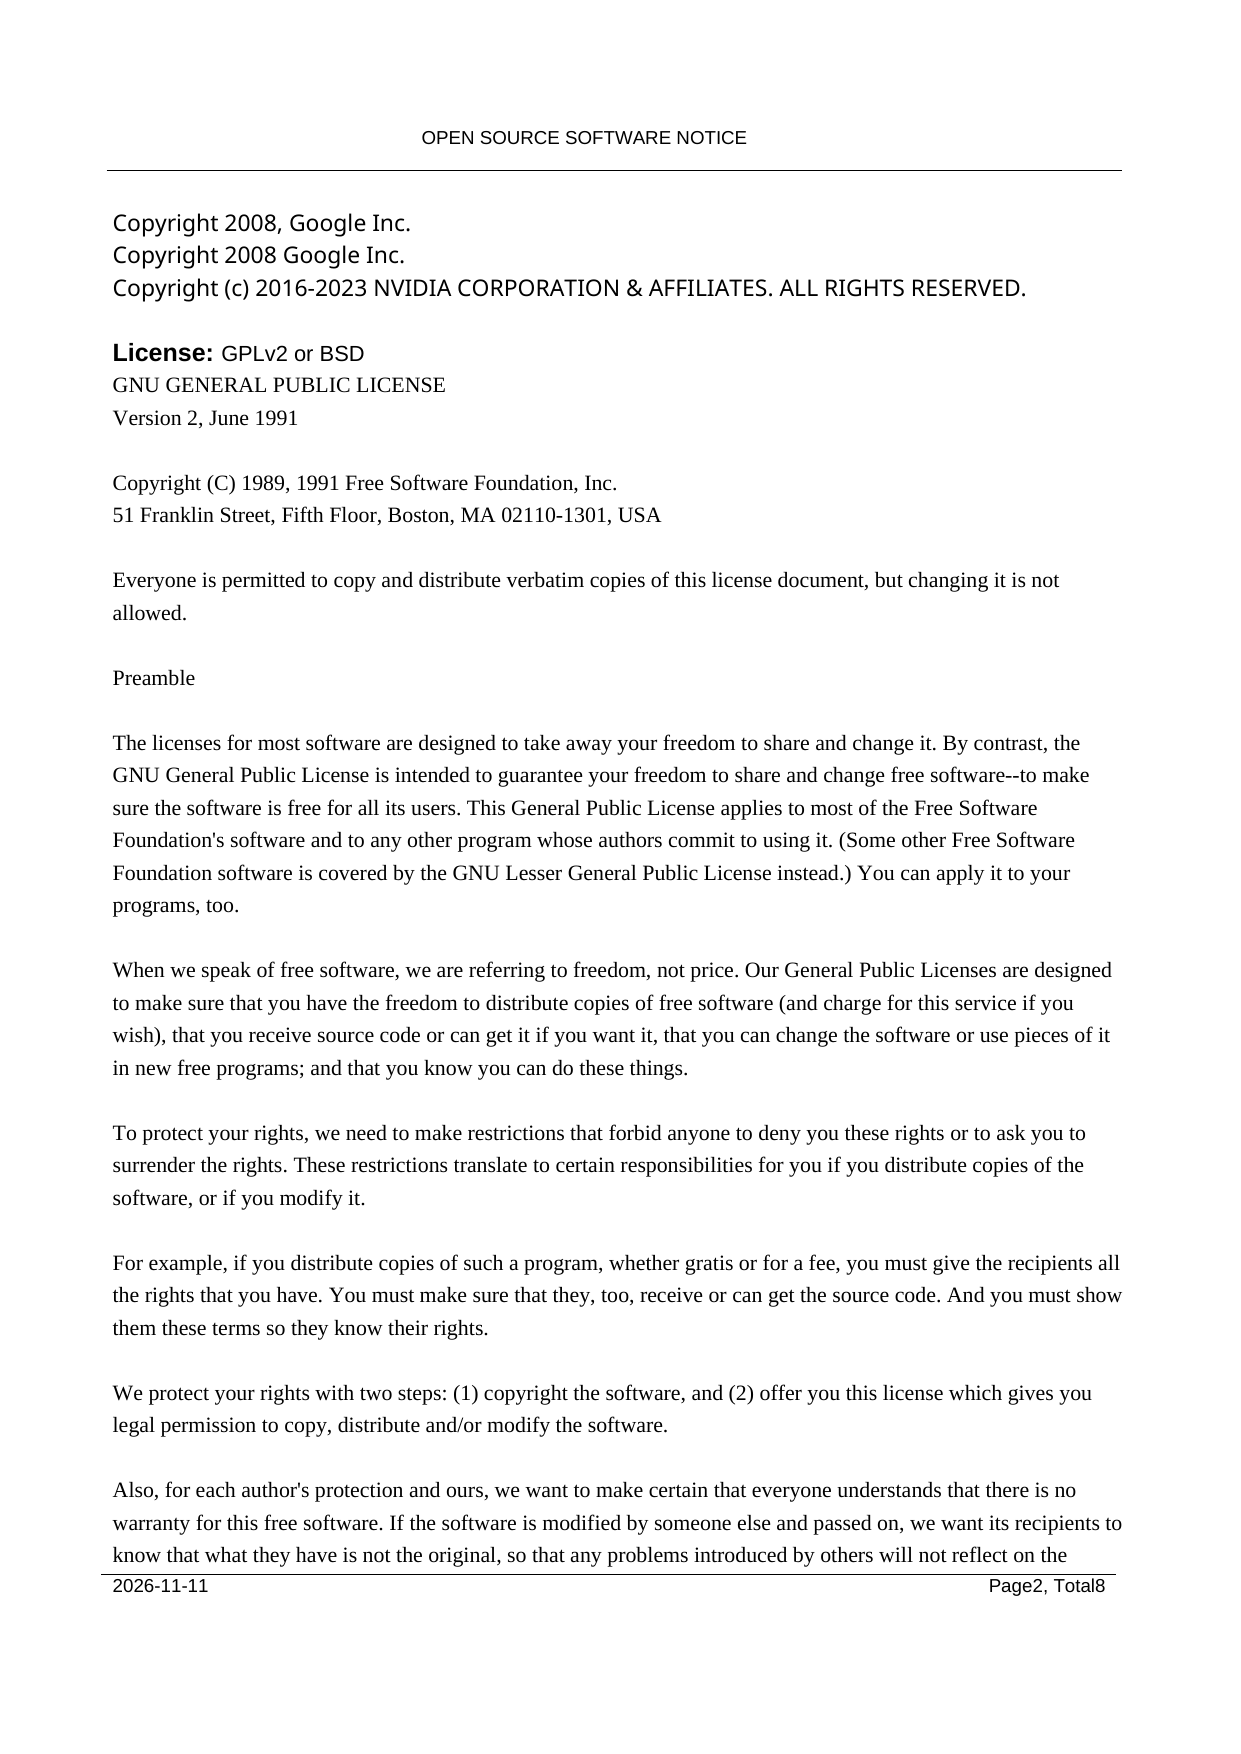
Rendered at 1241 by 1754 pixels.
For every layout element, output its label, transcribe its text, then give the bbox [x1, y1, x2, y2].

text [112, 369, 1128, 1571]
text License: GPLv2 or BSD [112, 336, 1128, 369]
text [112, 206, 1128, 336]
